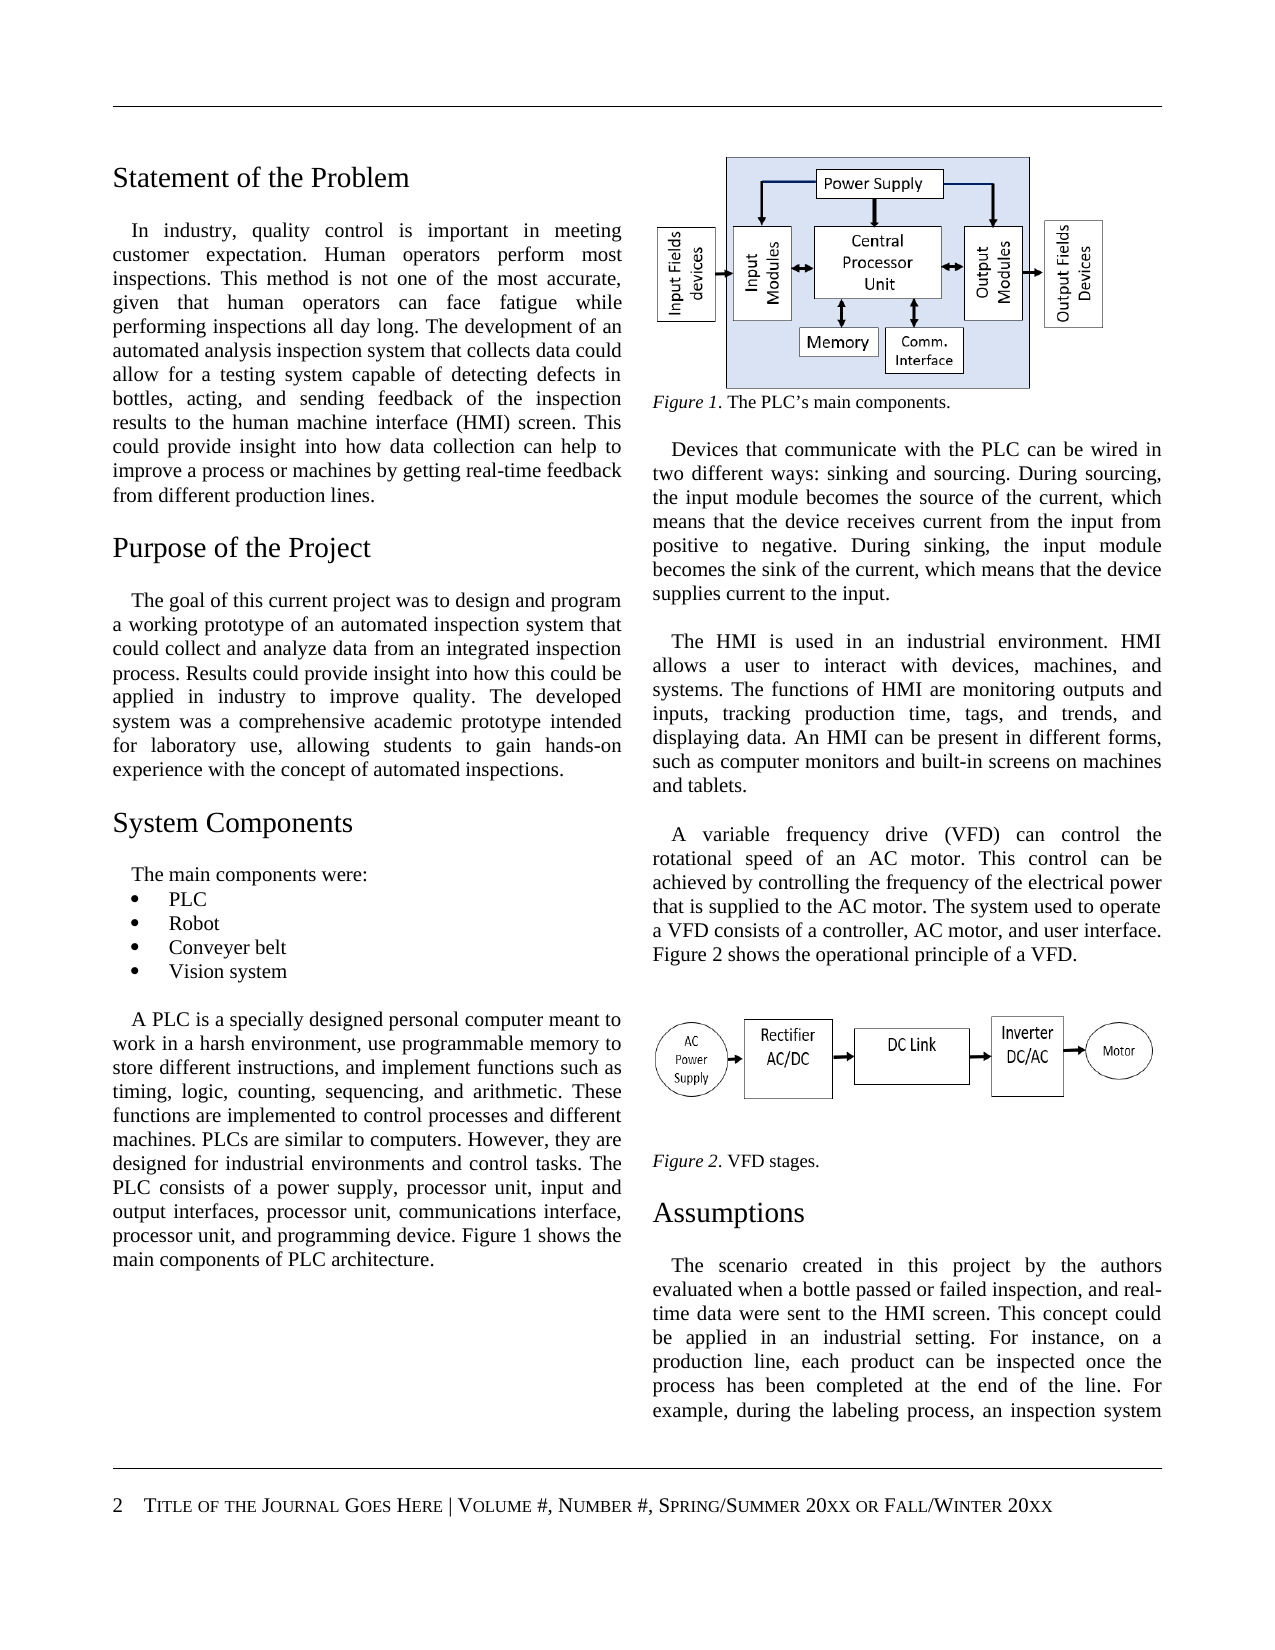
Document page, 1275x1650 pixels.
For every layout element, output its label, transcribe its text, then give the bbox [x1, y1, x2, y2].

text The goal of this current project was to design and program a working prototype of an automated inspection system that could collect and analyze data from an integrated inspection process. Results could provide insight into how this could be applied in industry to improve quality. The developed system was a comprehensive academic prototype intended for laboratory use, allowing students to gain hands-on experience with the concept of automated inspections. [112, 588, 622, 781]
list Vision system [131, 959, 622, 983]
list Conveyer belt [131, 934, 622, 959]
text A PLC is a specially designed personal computer meant to work in a harsh environment, use programmable memory to store different instructions, and implement functions such as timing, logic, counting, sequencing, and arithmetic. These functions are implemented to control processes and different machines. PLCs are similar to computers. However, they are designed for industrial environments and control tasks. The PLC consists of a power supply, processor unit, input and output interfaces, processor unit, communications interface, processor unit, and programming device. Figure 1 shows the main components of PLC architecture. [112, 1007, 622, 1271]
text The HMI is used in an industrial environment. HMI allows a user to interact with devices, machines, and systems. The functions of HMI are monitoring outputs and inputs, tracking production time, tags, and trends, and displaying data. An HMI can be present in different forms, such as computer monitors and built-in screens on machines and tablets. [652, 629, 1162, 797]
text Devices that communicate with the PLC can be wired in two different ways: sinking and sourcing. During sourcing, the input module becomes the source of the current, which means that the device receives current from the input from positive to negative. During sinking, the input module becomes the sink of the current, which means that the device supplies current to the input. [652, 436, 1162, 605]
text Purpose of the Project [112, 531, 622, 564]
text In industry, quality control is important in meeting customer expectation. Human operators perform most inspections. This method is not one of the most accurate, given that human operators can face fatigue while performing inspections all day long. The development of an automated analysis inspection system that collects data could allow for a testing system capable of detecting defects in bottles, acting, and sending feedback of the inspection results to the human machine interface (HMI) screen. This could provide insight into how data collection can help to improve a process or machines by getting real-time feedback from different production lines. [112, 218, 622, 507]
list PLC [131, 886, 622, 911]
text Figure 2. VFD stages. [652, 1150, 1162, 1171]
text A variable frequency drive (VFD) can control the rotational speed of an AC motor. This control can be achieved by controlling the frequency of the electrical power that is supplied to the AC motor. The system used to operate a VFD consists of a controller, AC motor, and user interface. Figure 2 shows the operational principle of a VFD. [652, 821, 1162, 966]
picture [652, 136, 1113, 391]
list Robot [131, 911, 622, 934]
text Figure 1. The PLC’s main components. [652, 391, 1162, 412]
text The main components were: [112, 862, 622, 886]
text Statement of the Problem [112, 160, 622, 194]
text Assumptions [652, 1196, 1162, 1229]
picture [652, 990, 1163, 1126]
text System Components [112, 805, 622, 838]
